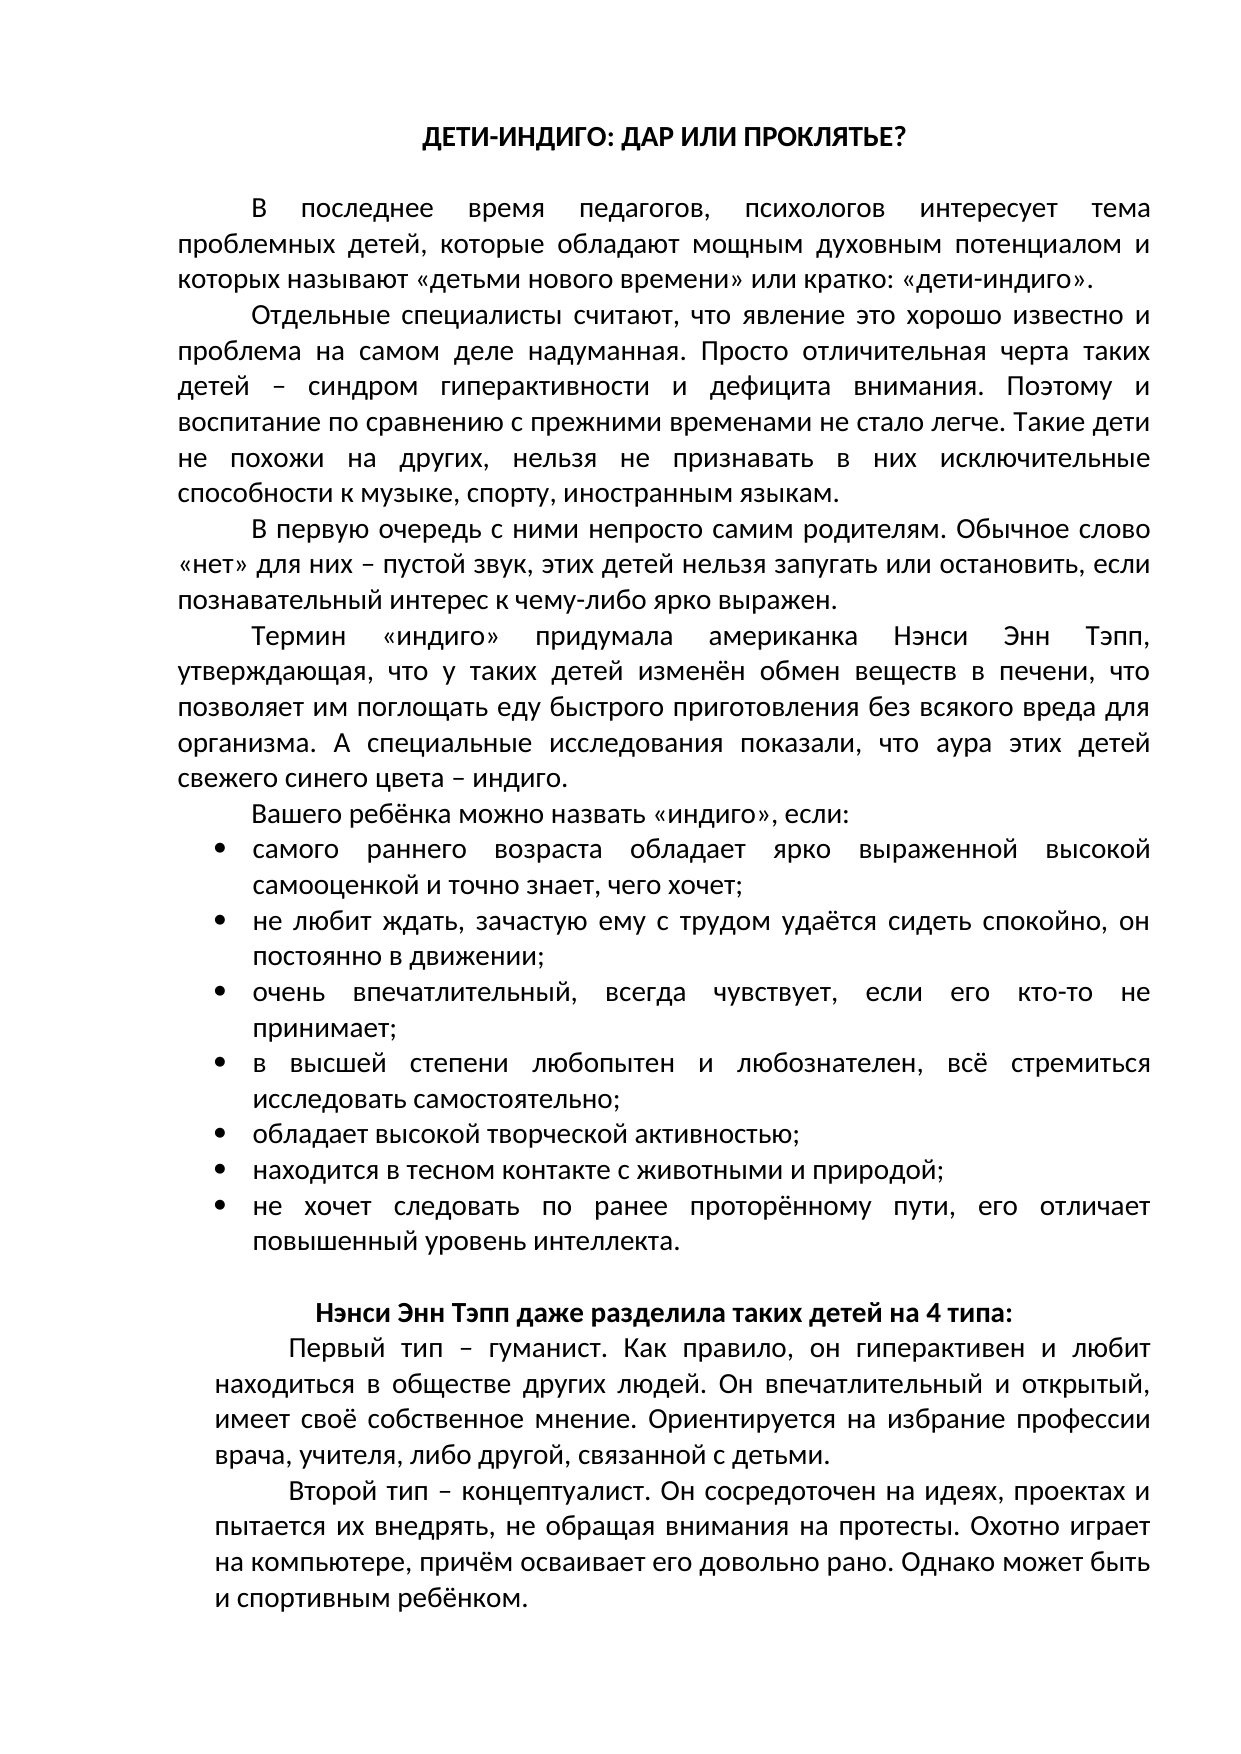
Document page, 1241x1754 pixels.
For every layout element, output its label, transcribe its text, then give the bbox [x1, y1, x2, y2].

list находится в тесном контакте с животными и природой; [215, 1151, 1152, 1187]
text Нэнси Энн Тэпп даже разделила таких детей на 4 типа: [177, 1294, 1152, 1329]
text Второй тип – концептуалист. Он сосредоточен на идеях, проектах и пытается их внедрять, не обращая внимания на протесты. Охотно играет на компьютере, причём осваивает его довольно рано. Однако может быть и спортивным ребёнком. [214, 1472, 1152, 1614]
list в высшей степени любопытен и любознателен, всё стремиться исследовать самостоятельно; [215, 1044, 1152, 1116]
text Термин «индиго» придумала американка Нэнси Энн Тэпп, утверждающая, что у таких детей изменён обмен веществ в печени, что позволяет им поглощать еду быстрого приготовления без всякого вреда для организма. А специальные исследования показали, что аура этих детей свежего синего цвета – индиго. [177, 617, 1152, 795]
text В первую очередь с ними непросто самим родителям. Обычное слово «нет» для них – пустой звук, этих детей нельзя запугать или остановить, если познавательный интерес к чему-либо ярко выражен. [177, 510, 1152, 617]
list обладает высокой творческой активностью; [215, 1116, 1152, 1151]
text ДЕТИ-ИНДИГО: ДАР ИЛИ ПРОКЛЯТЬЕ? [177, 118, 1152, 154]
text Вашего ребёнка можно назвать «индиго», если: [177, 795, 1152, 831]
text Первый тип – гуманист. Как правило, он гиперактивен и любит находиться в обществе других людей. Он впечатлительный и открытый, имеет своё собственное мнение. Ориентируется на избрание профессии врача, учителя, либо другой, связанной с детьми. [214, 1329, 1152, 1472]
list очень впечатлительный, всегда чувствует, если его кто-то не принимает; [215, 973, 1152, 1044]
text Отдельные специалисты считают, что явление это хорошо известно и проблема на самом деле надуманная. Просто отличительная черта таких детей – синдром гиперактивности и дефицита внимания. Поэтому и воспитание по сравнению с прежними временами не стало легче. Такие дети не похожи на других, нельзя не признавать в них исключительные способности к музыке, спорту, иностранным языкам. [177, 296, 1152, 510]
list не любит ждать, зачастую ему с трудом удаётся сидеть спокойно, он постоянно в движении; [215, 902, 1152, 973]
text В последнее время педагогов, психологов интересует тема проблемных детей, которые обладают мощным духовным потенциалом и которых называют «детьми нового времени» или кратко: «дети-индиго». [177, 189, 1152, 296]
list не хочет следовать по ранее проторённому пути, его отличает повышенный уровень интеллекта. [215, 1187, 1152, 1258]
list самого раннего возраста обладает ярко выраженной высокой самооценкой и точно знает, чего хочет; [215, 831, 1152, 902]
